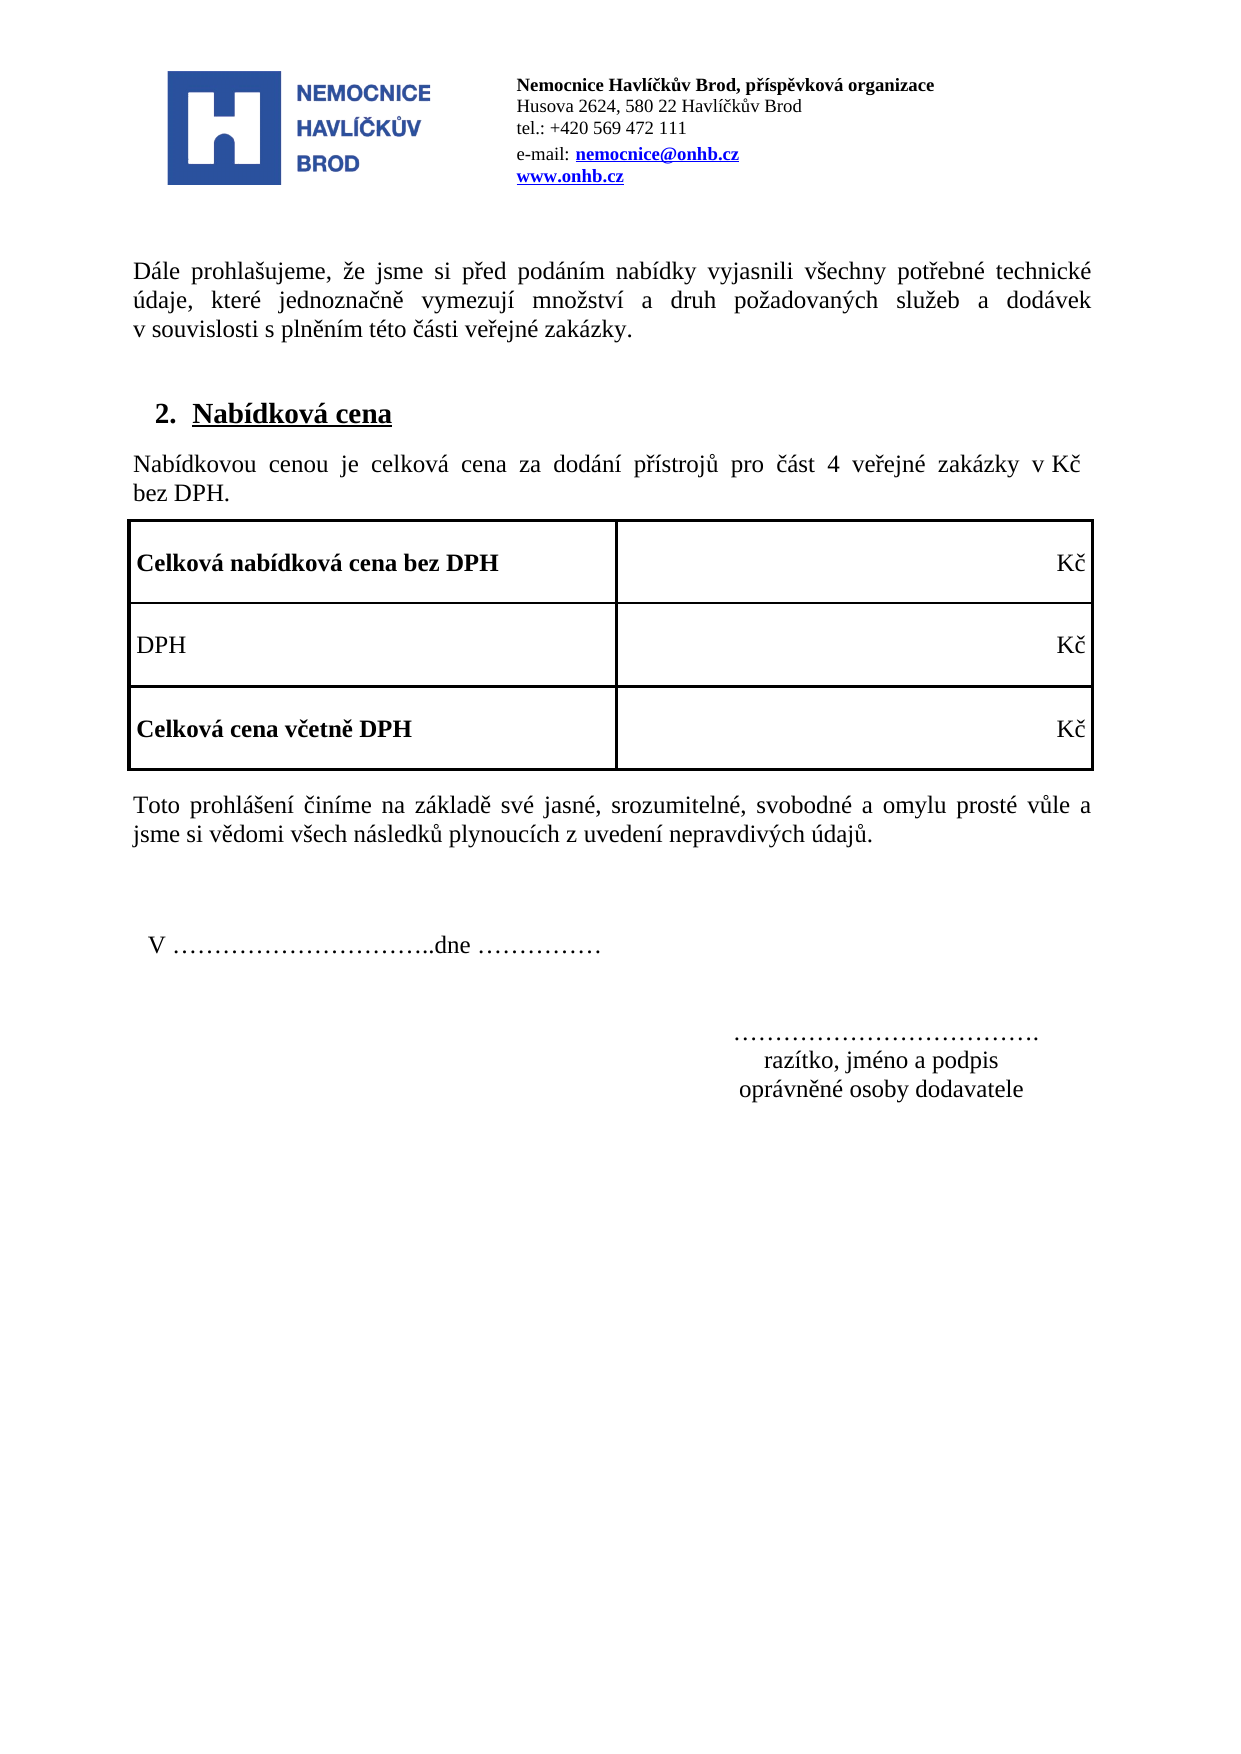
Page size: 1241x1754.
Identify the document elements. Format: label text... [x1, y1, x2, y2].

text Nabídkovou cenou je celková cena za dodání přístrojů pro část 4 veřejné zakázky v Kč bez DPH. [133, 449, 1093, 507]
text V …………………………..dne …………… [148, 931, 1092, 959]
picture [167, 71, 431, 185]
text oprávněné osoby dodavatele [590, 1074, 1092, 1103]
table_cell Kč [618, 688, 1091, 768]
table_header Celková nabídková cena bez DPH [131, 522, 615, 602]
text Toto prohlášení činíme na základě své jasné, srozumitelné, svobodné a omylu prosté vůle a jsme si vědomi všech následků plynoucích z uvedení nepravdivých údajů. [133, 791, 1093, 848]
text Dále prohlašujeme, že jsme si před podáním nabídky vyjasnili všechny potřebné technické údaje, které jednoznačně vymezují množství a druh požadovaných služeb a dodávek v souvislosti s plněním této části veřejné zakázky. [133, 256, 1093, 343]
table_cell Kč [618, 604, 1091, 685]
text ………………………………. [664, 1017, 1092, 1046]
table_cell DPH [131, 604, 615, 685]
table_cell Celková cena včetně DPH [131, 688, 615, 768]
table_header Kč [618, 522, 1091, 602]
text razítko, jméno a podpis [590, 1046, 1092, 1074]
subtitle Nabídková cena [154, 396, 1092, 430]
